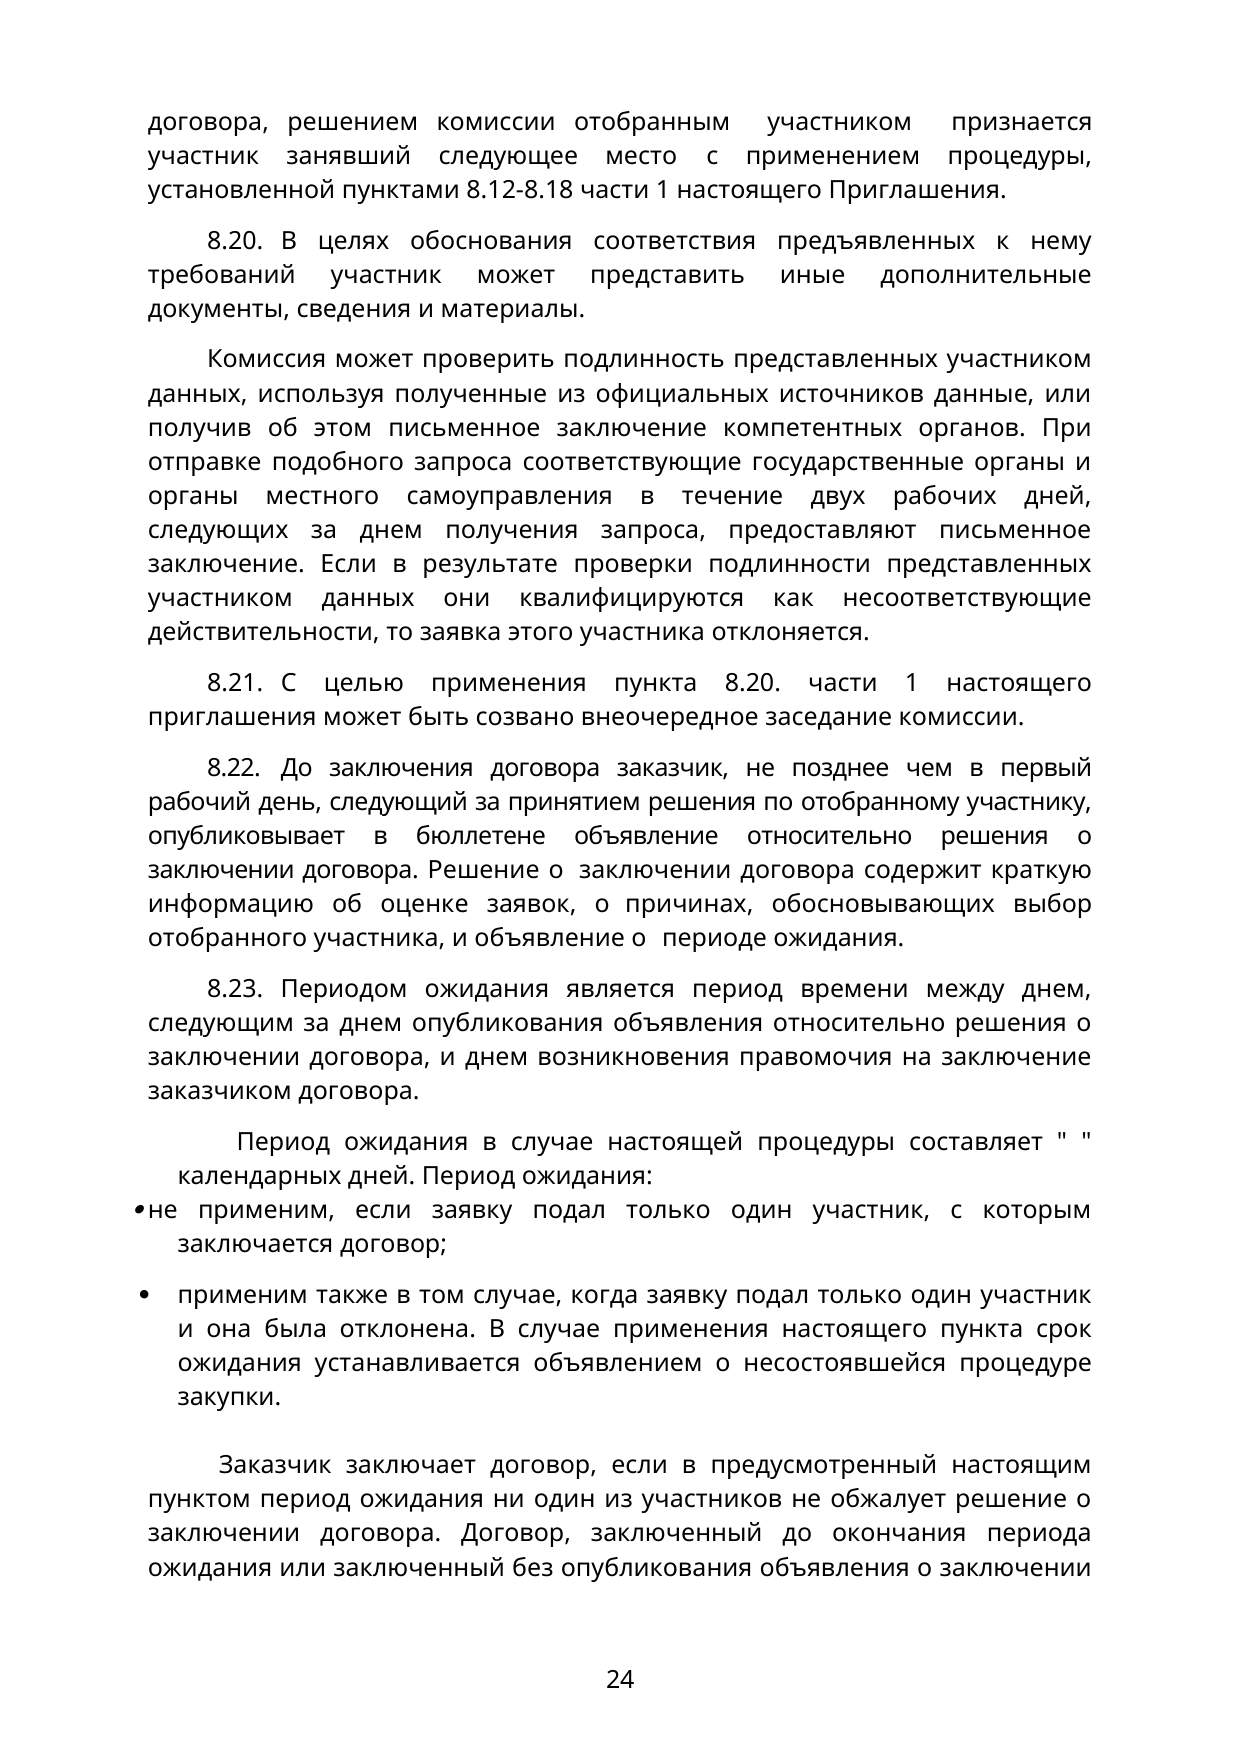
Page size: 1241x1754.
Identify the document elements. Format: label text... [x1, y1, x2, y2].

list не применим, если заявку подал только один участник, с которым заключается договор; [133, 1192, 1092, 1260]
text 8.22. До заключения договора заказчик, не позднее чем в первый рабочий день, следующий за принятием решения по отобранному участнику, опубликовывает в бюллетене объявление относительно решения о заключении договора. Решение о заключении договора содержит краткую информацию об оценке заявок, о причинах, обосновывающих выбор отобранного участника, и объявление о периоде ожидания. [148, 749, 1092, 954]
text 8.23. Периодом ожидания является период времени между днем, следующим за днем опубликования объявления относительно решения о заключении договора, и днем возникновения правомочия на заключение заказчиком договора. [148, 971, 1092, 1107]
text 8.21. С целью применения пункта 8.20. части 1 настоящего приглашения может быть созвано внеочередное заседание комиссии. [148, 664, 1092, 732]
text 8.20. В целях обоснования соответствия предъявленных к нему требований участник может представить иные дополнительные документы, сведения и материалы. [148, 222, 1092, 324]
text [148, 103, 1092, 206]
text Период ожидания в случае настоящей процедуры составляет " " календарных дней. Период ожидания: [177, 1124, 1092, 1192]
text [148, 1447, 1092, 1583]
list применим также в том случае, когда заявку подал только один участник и она была отклонена. В случае применения настоящего пункта срок ожидания устанавливается объявлением о несостоявшейся процедуре закупки. [140, 1277, 1092, 1413]
text Комиссия может проверить подлинность представленных участником данных, используя полученные из официальных источников данные, или получив об этом письменное заключение компетентных органов. При отправке подобного запроса соответствующие государственные органы и органы местного самоуправления в течение двух рабочих дней, следующих за днем получения запроса, предоставляют письменное заключение. Если в результате проверки подлинности представленных участником данных они квалифицируются как несоответствующие действительности, то заявка этого участника отклоняется. [148, 341, 1092, 648]
